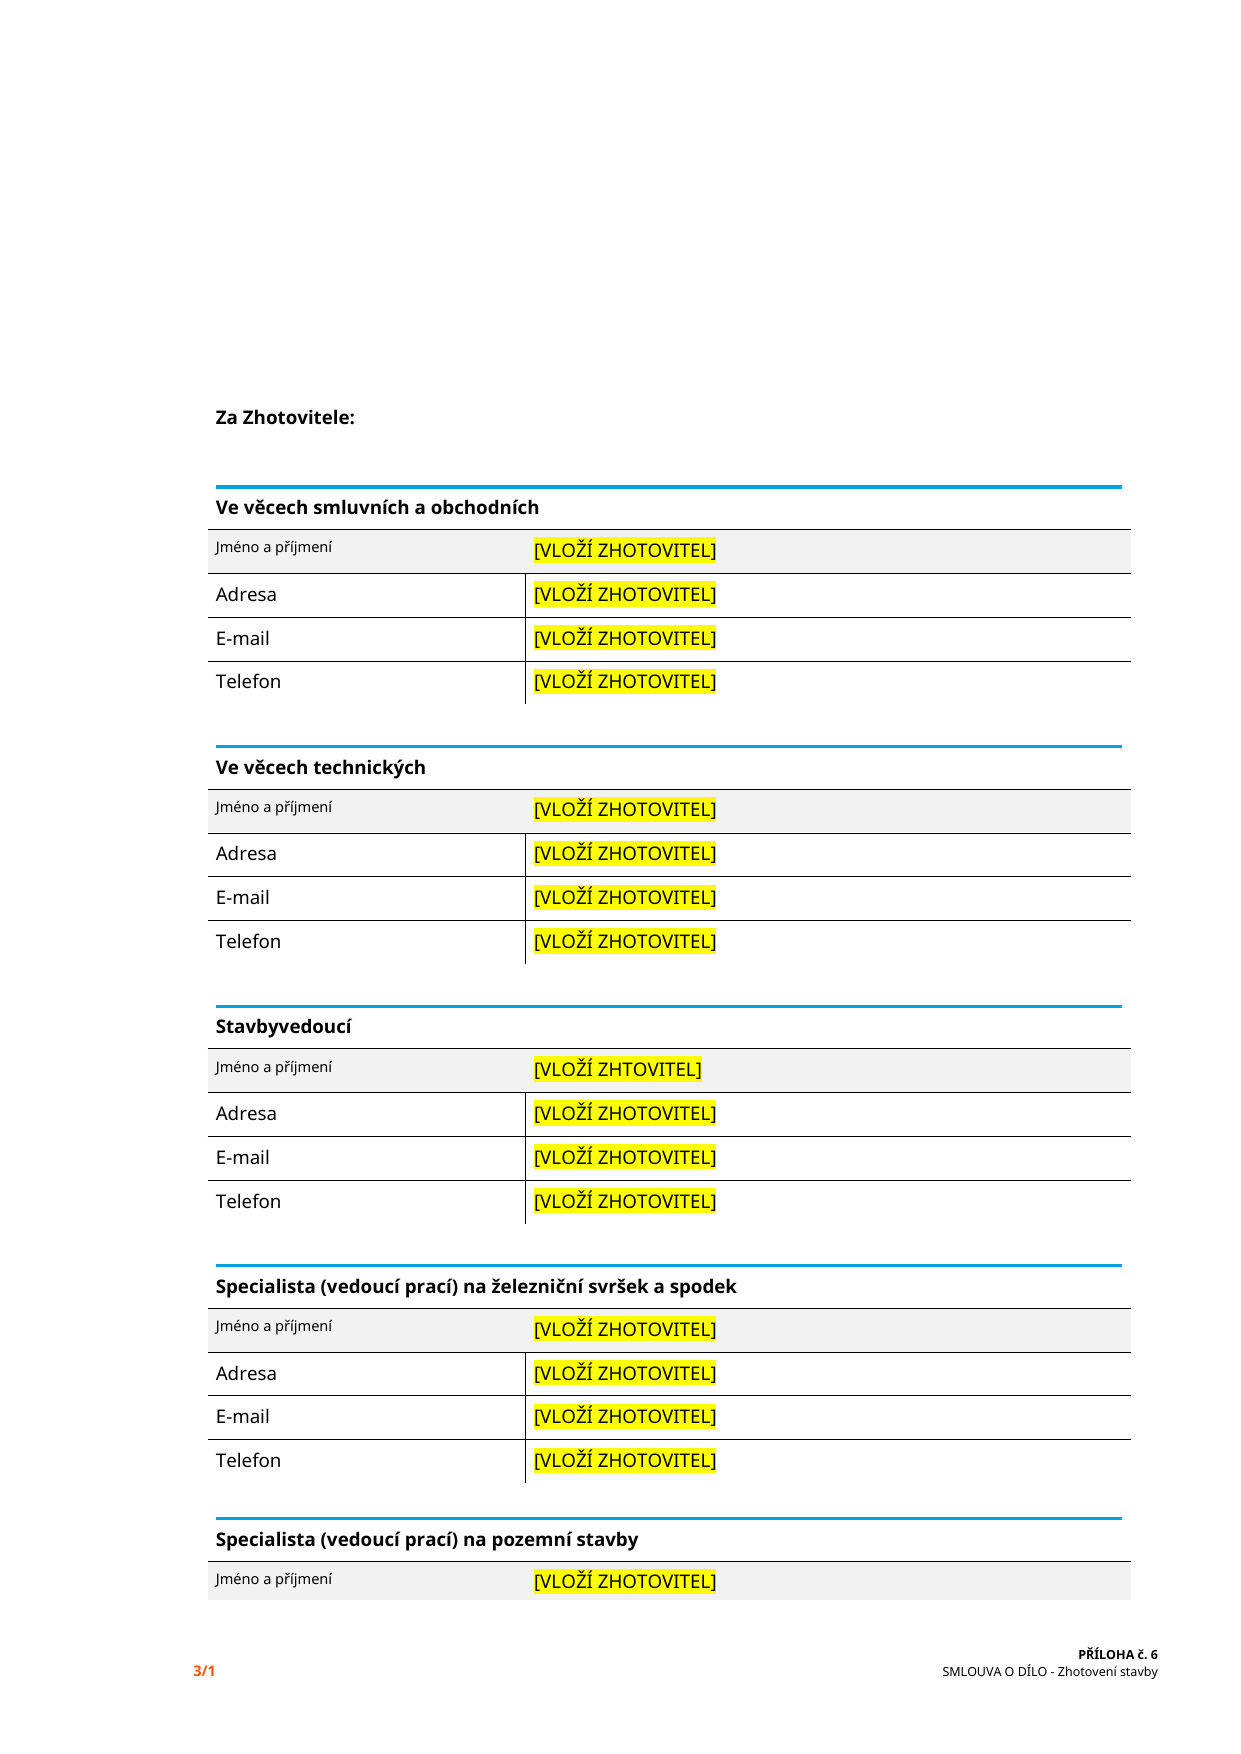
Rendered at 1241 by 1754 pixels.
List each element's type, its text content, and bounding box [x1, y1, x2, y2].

table_cell E-mail [208, 618, 525, 661]
table_header [VLOŽÍ ZHTOVITEL] [526, 1049, 1131, 1092]
table_cell Adresa [208, 574, 525, 617]
table_header Jméno a příjmení [208, 1049, 526, 1092]
table_cell [VLOŽÍ ZHOTOVITEL] [526, 877, 1131, 920]
table_header [VLOŽÍ ZHOTOVITEL] [526, 1562, 1131, 1600]
table_cell [VLOŽÍ ZHOTOVITEL] [526, 1396, 1131, 1439]
table_cell Telefon [208, 1181, 525, 1223]
table_cell Adresa [208, 1353, 525, 1395]
table_cell Telefon [208, 1440, 525, 1483]
table_header [VLOŽÍ ZHOTOVITEL] [526, 530, 1131, 573]
table_cell [VLOŽÍ ZHOTOVITEL] [526, 662, 1131, 704]
table_cell [VLOŽÍ ZHOTOVITEL] [526, 1137, 1131, 1180]
text Specialista (vedoucí prací) na pozemní stavby [216, 1520, 1122, 1552]
table_cell [VLOŽÍ ZHOTOVITEL] [526, 1181, 1131, 1223]
table_cell [VLOŽÍ ZHOTOVITEL] [526, 1440, 1131, 1483]
table_header Jméno a příjmení [208, 1562, 526, 1600]
table_header Jméno a příjmení [208, 530, 526, 573]
table_cell [VLOŽÍ ZHOTOVITEL] [526, 921, 1131, 964]
table_cell E-mail [208, 877, 525, 920]
text Ve věcech technických [216, 748, 1122, 780]
table_header [VLOŽÍ ZHOTOVITEL] [526, 790, 1131, 832]
table_header [VLOŽÍ ZHOTOVITEL] [526, 1309, 1131, 1352]
table_header Jméno a příjmení [208, 1309, 526, 1352]
text Stavbyvedoucí [216, 1008, 1122, 1039]
text Ve věcech smluvních a obchodních [216, 489, 1122, 520]
table_cell Adresa [208, 1093, 525, 1136]
table_cell [VLOŽÍ ZHOTOVITEL] [526, 834, 1131, 876]
table_cell Telefon [208, 921, 525, 964]
table_cell [VLOŽÍ ZHOTOVITEL] [526, 1093, 1131, 1136]
table_header Jméno a příjmení [208, 790, 526, 832]
table_cell E-mail [208, 1137, 525, 1180]
table_cell [VLOŽÍ ZHOTOVITEL] [526, 618, 1131, 661]
text Za Zhotovitele: [216, 404, 1122, 430]
table_cell Adresa [208, 834, 525, 876]
text Specialista (vedoucí prací) na železniční svršek a spodek [216, 1267, 1122, 1299]
table_cell E-mail [208, 1396, 525, 1439]
table_cell [VLOŽÍ ZHOTOVITEL] [526, 1353, 1131, 1395]
table_cell [VLOŽÍ ZHOTOVITEL] [526, 574, 1131, 617]
table_cell Telefon [208, 662, 525, 704]
